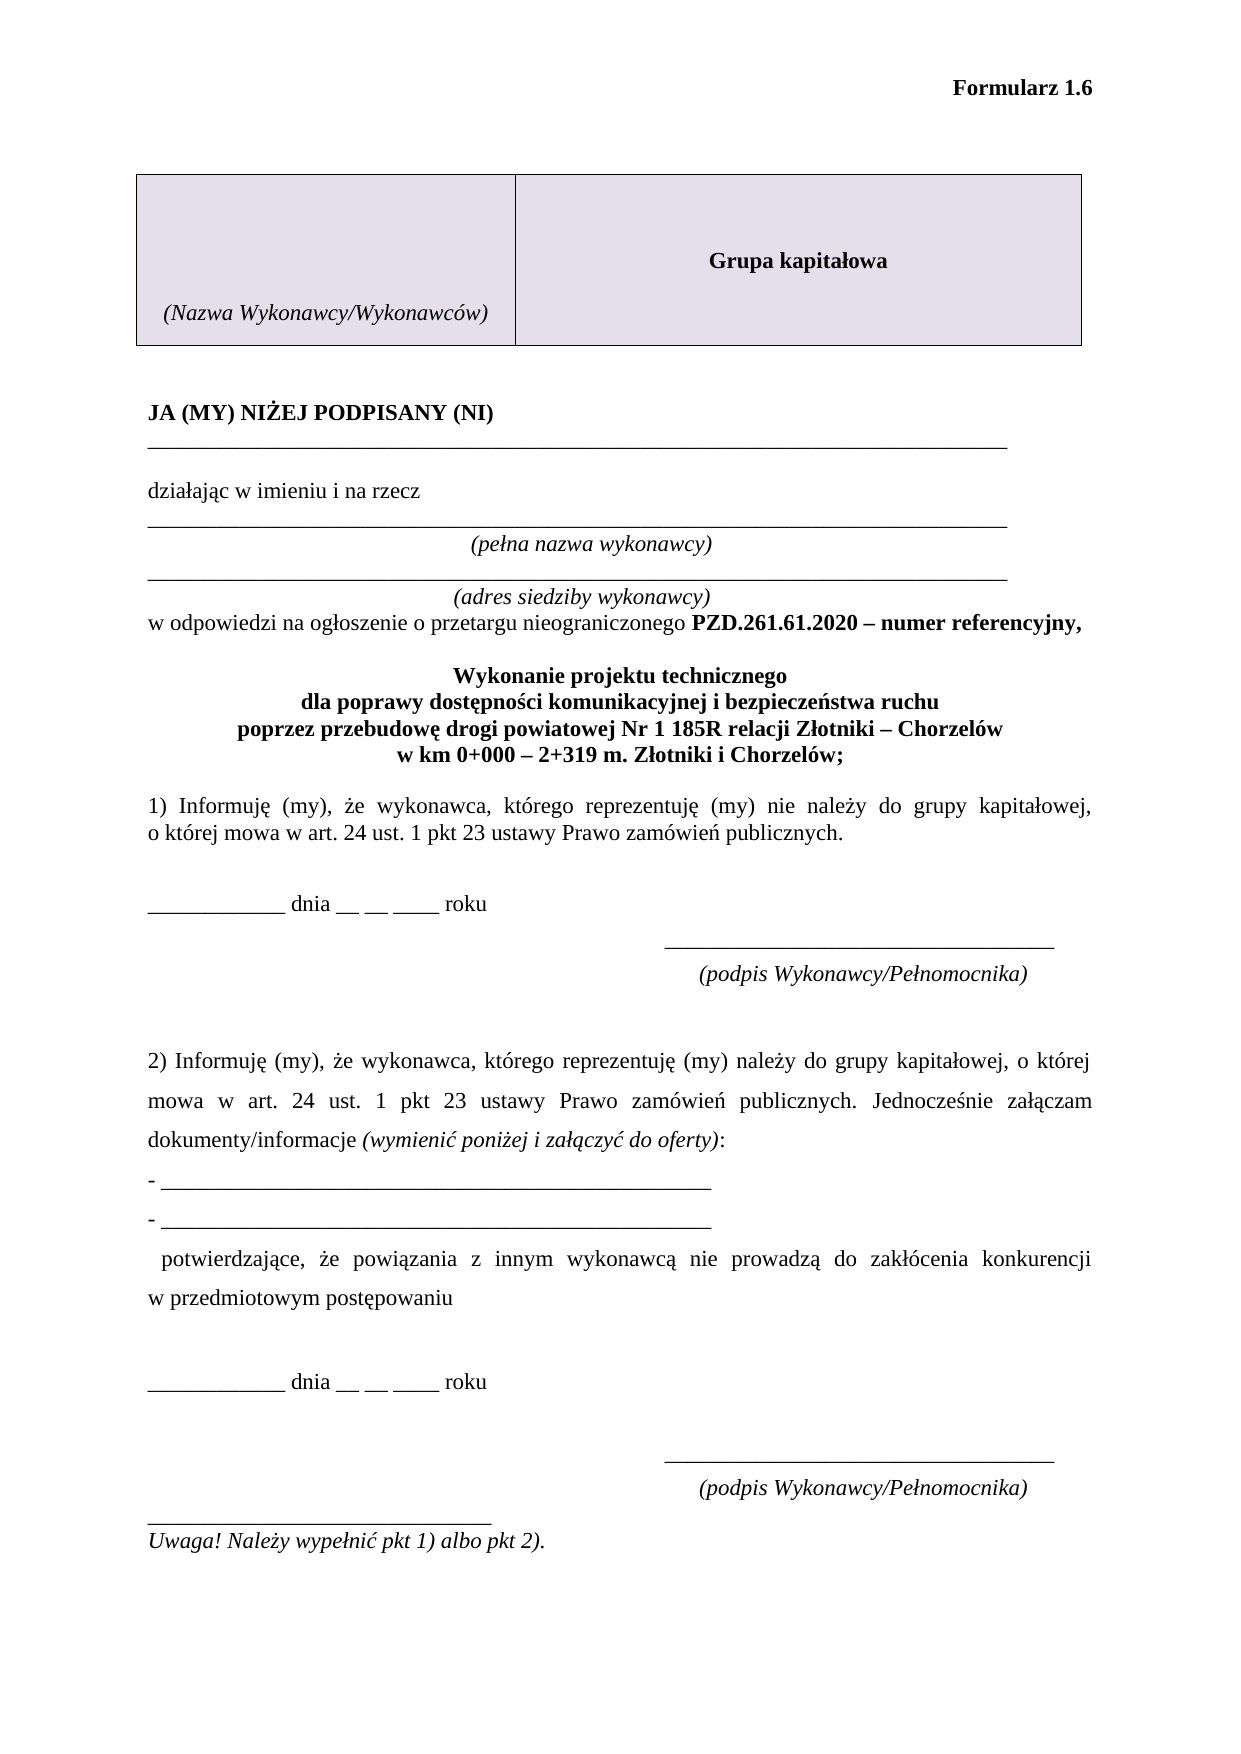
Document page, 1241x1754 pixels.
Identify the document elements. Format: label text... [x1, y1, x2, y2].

text dla poprawy dostępności komunikacyjnej i bezpieczeństwa ruchu [148, 688, 1093, 715]
text potwierdzające, że powiązania z innym wykonawcą nie prowadzą do zakłócenia konkurencji w przedmiotowym postępowaniu [148, 1245, 1093, 1311]
text (podpis Wykonawcy/Pełnomocnika) [664, 951, 1093, 987]
text - ________________________________________________ [148, 1205, 1093, 1232]
text 2) Informuję (my), że wykonawca, którego reprezentuję (my) należy do grupy kapitałowej, o której mowa w art. 24 ust. 1 pkt 23 ustawy Prawo zamówień publicznych. Jednocześnie załączam dokumenty/informacje (wymienić poniżej i załączyć do oferty): [148, 1047, 1093, 1153]
text ___________________________________________________________________________ [148, 425, 1093, 451]
text Wykonanie projektu technicznego [148, 662, 1093, 688]
text (podpis Wykonawcy/Pełnomocnika) [664, 1465, 1093, 1501]
text Uwaga! Należy wypełnić pkt 1) albo pkt 2). [148, 1527, 1093, 1553]
text JA (MY) NIŻEJ PODPISANY (NI) [148, 398, 1093, 425]
text (pełna nazwa wykonawcy) [373, 530, 1093, 557]
text __________________________________ [591, 1430, 1093, 1465]
table_header Grupa kapitałowa [516, 175, 1081, 345]
text działając w imieniu i na rzecz [148, 478, 1093, 504]
text (adres siedziby wykonawcy) [373, 583, 1093, 609]
text 1) Informuję (my), że wykonawca, którego reprezentuję (my) nie należy do grupy kapitałowej, o której mowa w art. 24 ust. 1 pkt 23 ustawy Prawo zamówień publicznych. [148, 792, 1093, 845]
text ___________________________________________________________________________ [148, 557, 1093, 583]
text ____________ dnia __ __ ____ roku [148, 881, 1093, 916]
text w km 0+000 – 2+319 m. Złotniki i Chorzelów; [148, 741, 1093, 767]
text __________________________________ [591, 916, 1093, 951]
text w odpowiedzi na ogłoszenie o przetargu nieograniczonego PZD.261.61.2020 – numer referencyjny, [148, 609, 1093, 636]
text poprzez przebudowę drogi powiatowej Nr 1 185R relacji Złotniki – Chorzelów [148, 715, 1093, 741]
text - ________________________________________________ [148, 1166, 1093, 1192]
text ____________ dnia __ __ ____ roku [148, 1359, 1093, 1394]
text ___________________________________________________________________________ [148, 504, 1093, 530]
table_header (Nazwa Wykonawcy/Wykonawców) [137, 175, 515, 345]
text ______________________________ [148, 1501, 1093, 1527]
